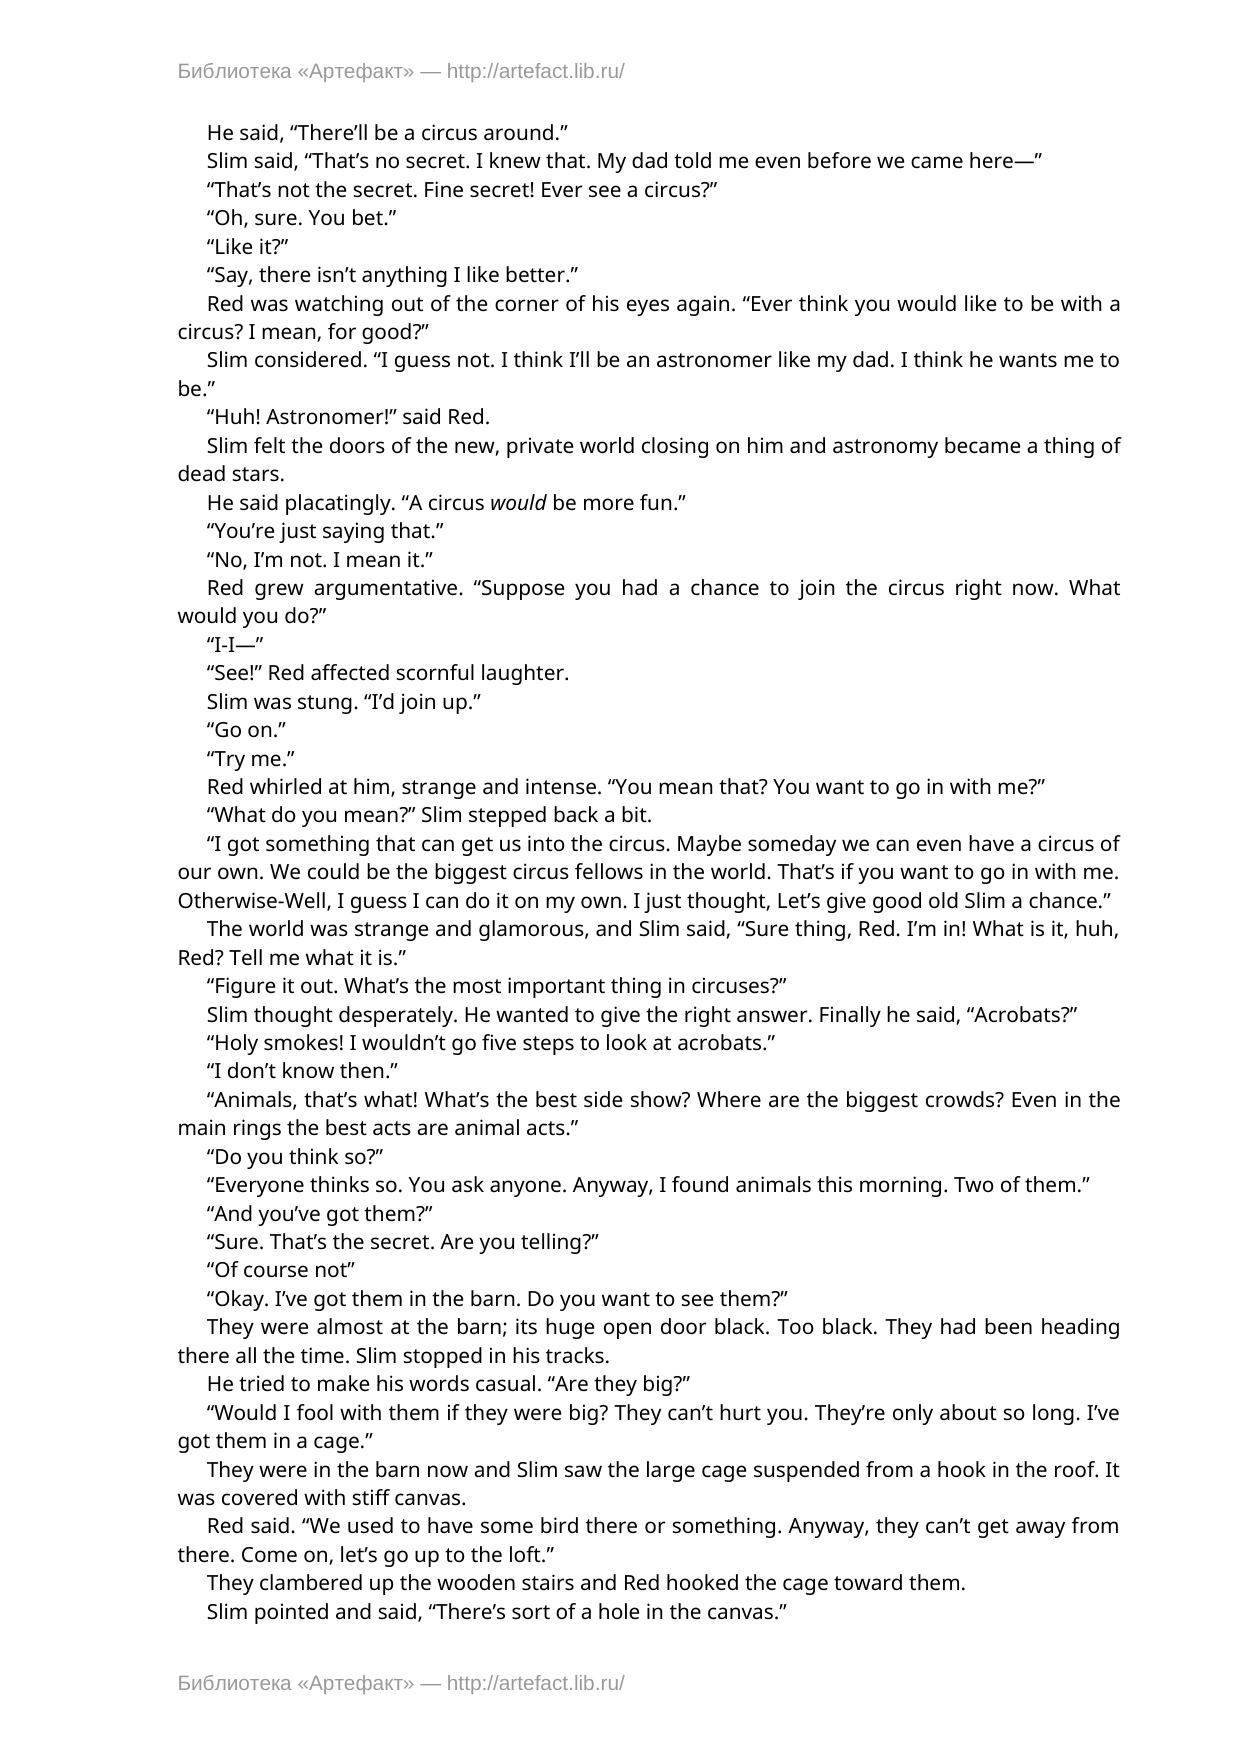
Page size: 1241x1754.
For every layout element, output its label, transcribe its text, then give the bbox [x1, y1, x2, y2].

text He tried to make his words casual. “Are they big?” [177, 1369, 1122, 1398]
text Slim said, “That’s no secret. I knew that. My dad told me even before we came here—” [177, 147, 1122, 175]
text “Do you think so?” [177, 1142, 1122, 1170]
text “Huh! Astronomer!” said Red. [177, 402, 1122, 431]
text “Everyone thinks so. You ask anyone. Anyway, I found animals this morning. Two of them.” [177, 1170, 1122, 1199]
text “Of course not” [177, 1256, 1122, 1284]
text Slim felt the doors of the new, private world closing on him and astronomy became a thing of dead stars. [177, 431, 1122, 488]
text “Say, there isn’t anything I like better.” [177, 260, 1122, 289]
text He said placatingly. “A circus would be more fun.” [177, 488, 1122, 516]
text Slim pointed and said, “There’s sort of a hole in the canvas.” [177, 1597, 1122, 1625]
text “Okay. I’ve got them in the barn. Do you want to see them?” [177, 1284, 1122, 1312]
text He said, “There’ll be a circus around.” [177, 118, 1122, 147]
text Slim thought desperately. He wanted to give the right answer. Finally he said, “Acrobats?” [177, 1000, 1122, 1028]
text “Figure it out. What’s the most important thing in circuses?” [177, 971, 1122, 1000]
text They clambered up the wooden stairs and Red hooked the cage toward them. [177, 1568, 1122, 1597]
text “See!” Red affected scornful laughter. [177, 658, 1122, 687]
text “Holy smokes! I wouldn’t go five steps to look at acrobats.” [177, 1028, 1122, 1057]
text “Would I fool with them if they were big? They can’t hurt you. They’re only about so long. I’ve got them in a cage.” [177, 1398, 1122, 1455]
text Red whirled at him, strange and intense. “You mean that? You want to go in with me?” [177, 772, 1122, 801]
text Slim considered. “I guess not. I think I’ll be an astronomer like my dad. I think he wants me to be.” [177, 346, 1122, 402]
text They were almost at the barn; its huge open door black. Too black. They had been heading there all the time. Slim stopped in his tracks. [177, 1312, 1122, 1369]
text “That’s not the secret. Fine secret! Ever see a circus?” [177, 175, 1122, 203]
text “You’re just saying that.” [177, 516, 1122, 545]
text Red grew argumentative. “Suppose you had a chance to join the circus right now. What would you do?” [177, 573, 1122, 630]
text “I don’t know then.” [177, 1057, 1122, 1085]
text Red said. “We used to have some bird there or something. Anyway, they can’t get away from there. Come on, let’s go up to the loft.” [177, 1512, 1122, 1568]
text “Go on.” [177, 715, 1122, 744]
text “Oh, sure. You bet.” [177, 203, 1122, 232]
text “I got something that can get us into the circus. Maybe someday we can even have a circus of our own. We could be the biggest circus fellows in the world. That’s if you want to go in with me. Otherwise-Well, I guess I can do it on my own. I just thought, Let’s give good old Slim a chance.” [177, 829, 1122, 914]
text Slim was stung. “I’d join up.” [177, 687, 1122, 715]
text “Like it?” [177, 232, 1122, 260]
text “No, I’m not. I mean it.” [177, 545, 1122, 573]
text “Animals, that’s what! What’s the best side show? Where are the biggest crowds? Even in the main rings the best acts are animal acts.” [177, 1085, 1122, 1142]
text “I-I—” [177, 630, 1122, 658]
text They were in the barn now and Slim saw the large cage suspended from a hook in the roof. It was covered with stiff canvas. [177, 1455, 1122, 1512]
text “What do you mean?” Slim stepped back a bit. [177, 801, 1122, 829]
text “And you’ve got them?” [177, 1199, 1122, 1227]
text “Sure. That’s the secret. Are you telling?” [177, 1227, 1122, 1256]
text The world was strange and glamorous, and Slim said, “Sure thing, Red. I’m in! What is it, huh, Red? Tell me what it is.” [177, 914, 1122, 971]
text Red was watching out of the corner of his eyes again. “Ever think you would like to be with a circus? I mean, for good?” [177, 289, 1122, 346]
text “Try me.” [177, 744, 1122, 772]
